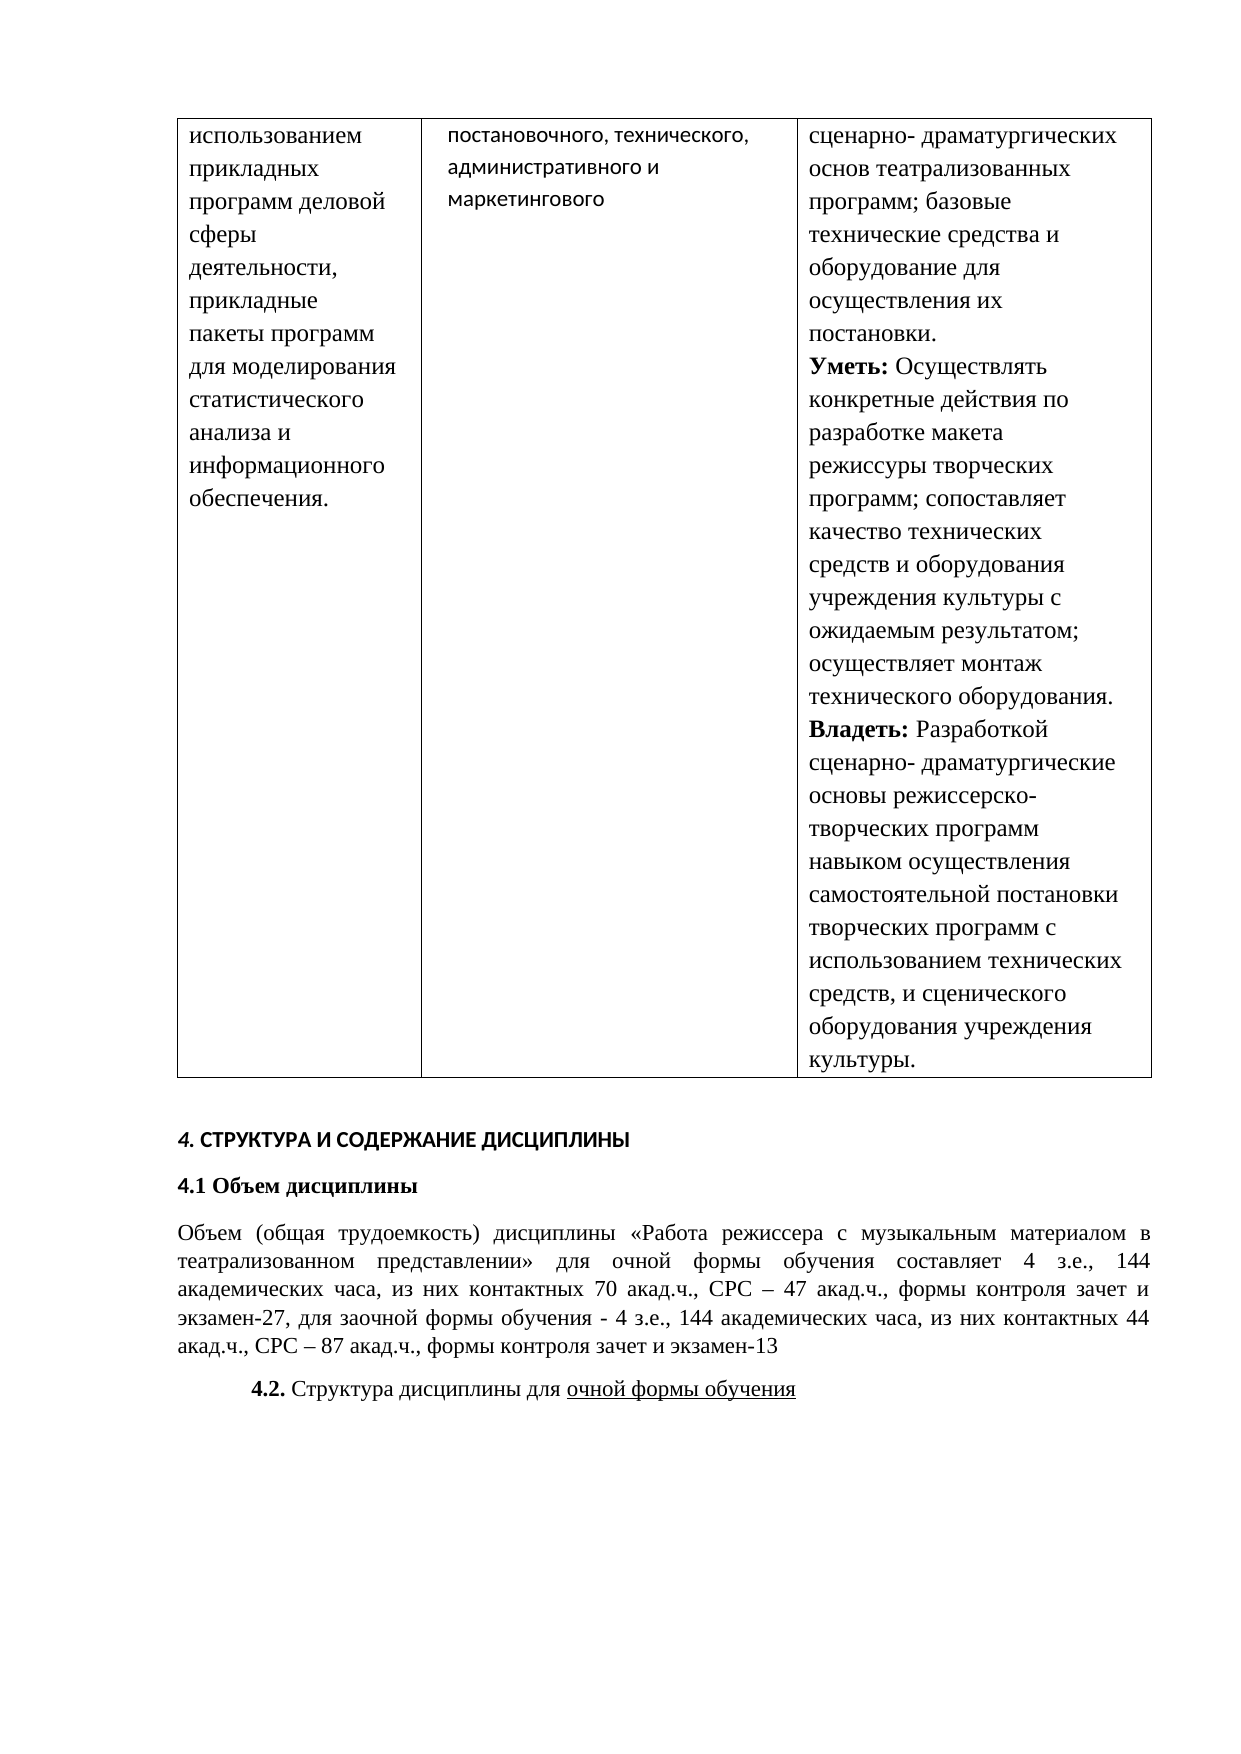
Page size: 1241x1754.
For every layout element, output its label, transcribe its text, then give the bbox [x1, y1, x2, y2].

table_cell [798, 119, 1151, 1077]
text Объем (общая трудоемкость) дисциплины «Работа режиссера с музыкальным материалом в театрализованном представлении» для очной формы обучения составляет 4 з.е., 144 академических часа, из них контактных 70 акад.ч., СРС – 47 акад.ч., формы контроля зачет и экзамен-27, для заочной формы обучения - 4 з.е., 144 академических часа, из них контактных 44 акад.ч., СРС – 87 акад.ч., формы контроля зачет и экзамен-13 [177, 1218, 1152, 1359]
text 4.1 Объем дисциплины [177, 1172, 1152, 1200]
text 4.2. Структура дисциплины для очной формы обучения [177, 1377, 1152, 1401]
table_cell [422, 119, 797, 1077]
text 4. СТРУКТУРА И СОДЕРЖАНИЕ ДИСЦИПЛИНЫ [177, 1125, 1152, 1153]
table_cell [178, 119, 421, 1077]
